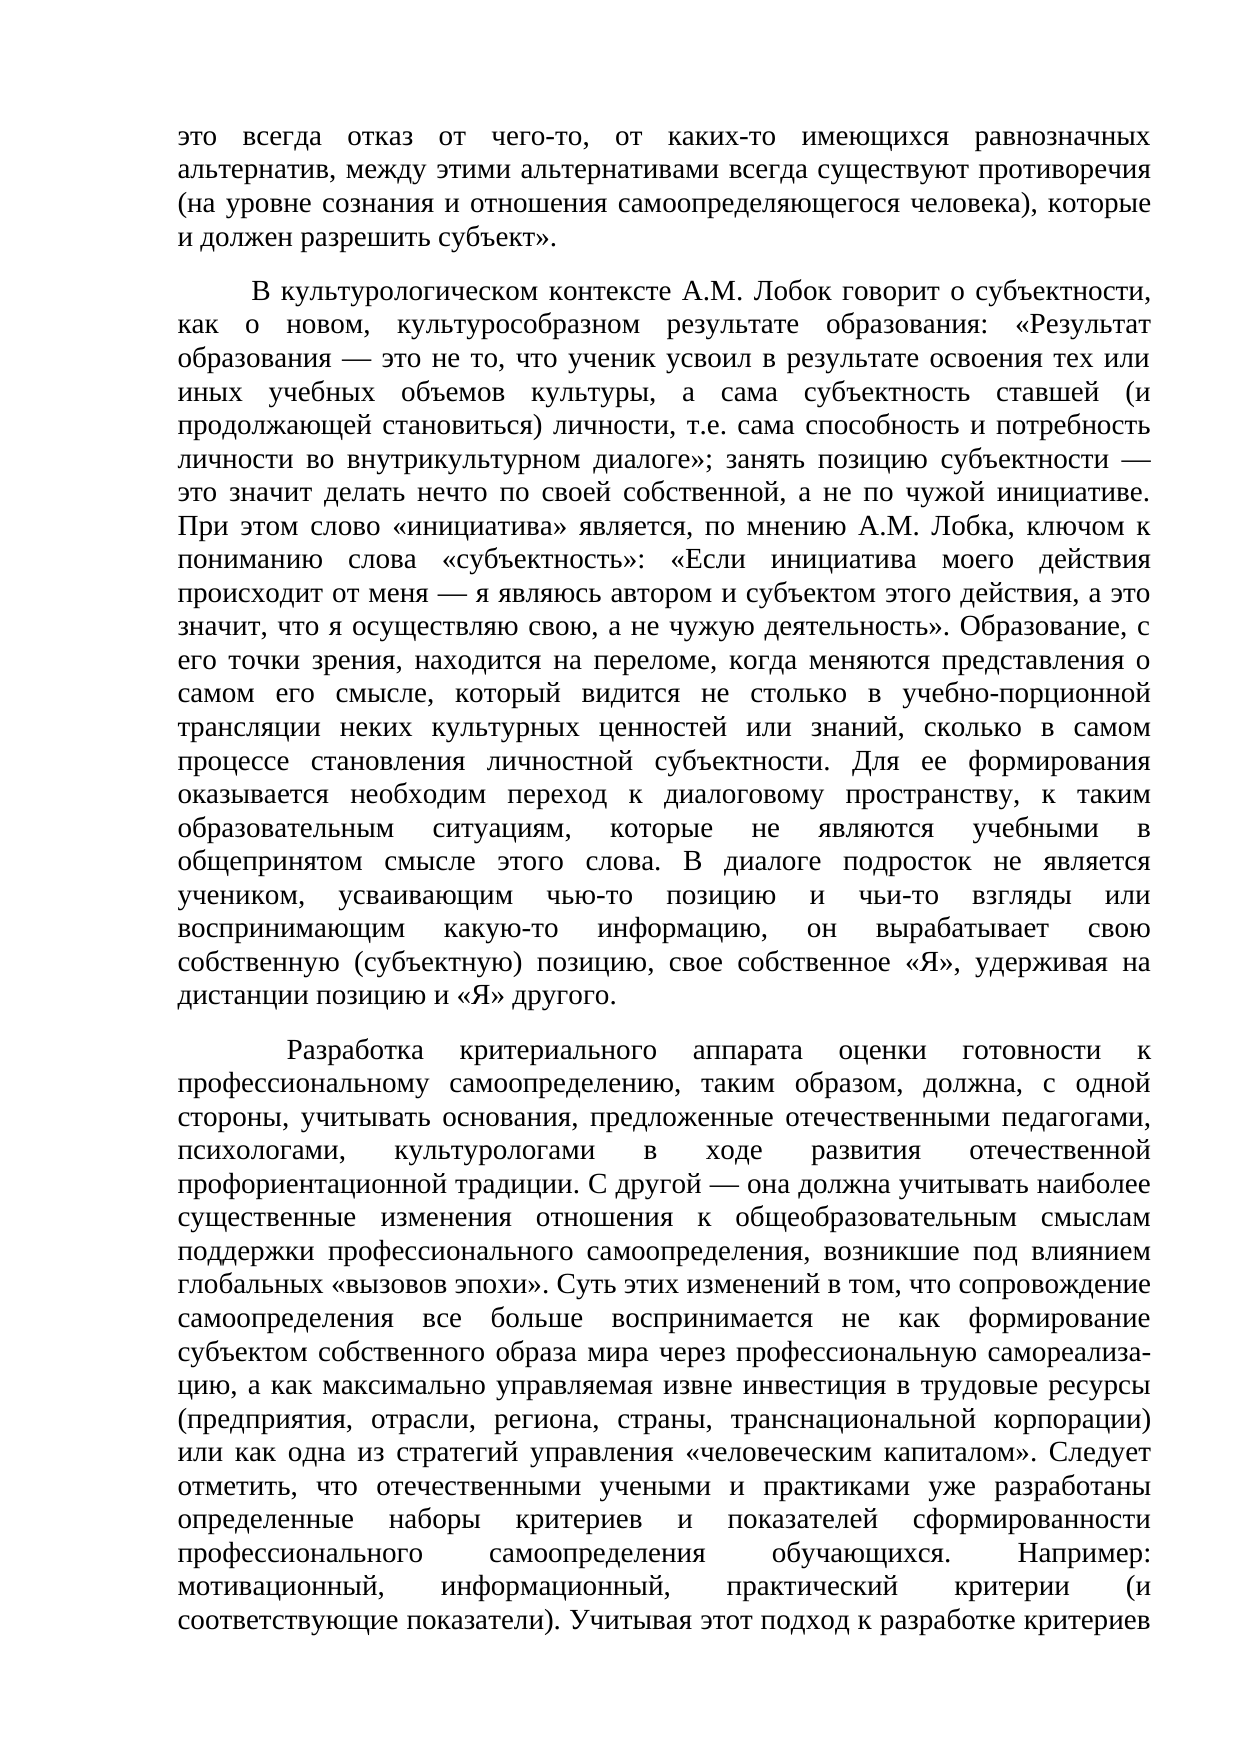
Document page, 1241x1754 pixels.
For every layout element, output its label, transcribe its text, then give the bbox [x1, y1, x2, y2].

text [177, 1032, 1152, 1636]
text В культурологическом контексте А.М. Лобок говорит о субъектности, как о новом, культурособразном результате образования: «Результат образования — это не то, что ученик усвоил в результате освоения тех или иных учебных объемов культуры, а сама субъектность ставшей (и продолжающей становиться) личности, т.е. сама способность и потребность личности во внутрикультурном диалоге»; занять позицию субъектности — это значит делать нечто по своей собственной, а не по чужой инициативе. При этом слово «инициатива» является, по мнению А.М. Лобка, ключом к пониманию слова «субъектность»: «Если инициатива моего действия происходит от меня — я являюсь автором и субъектом этого действия, а это значит, что я осуществляю свою, а не чужую деятельность». Образование, с его точки зрения, находится на переломе, когда меняются представления о самом его смысле, который видится не столько в учебно-порционной трансляции неких культурных ценностей или знаний, сколько в самом процессе становления личностной субъектности. Для ее формирования оказывается необходим переход к диалоговому пространству, к таким образовательным ситуациям, которые не являются учебными в общепринятом смысле этого слова. В диалоге подросток не является учеником, усваивающим чью-то позицию и чьи-то взгляды или воспринимающим какую-то информацию, он вырабатывает свою собственную (субъектную) позицию, свое собственное «Я», удерживая на дистанции позицию и «Я» другого. [177, 273, 1152, 1011]
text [177, 118, 1152, 252]
